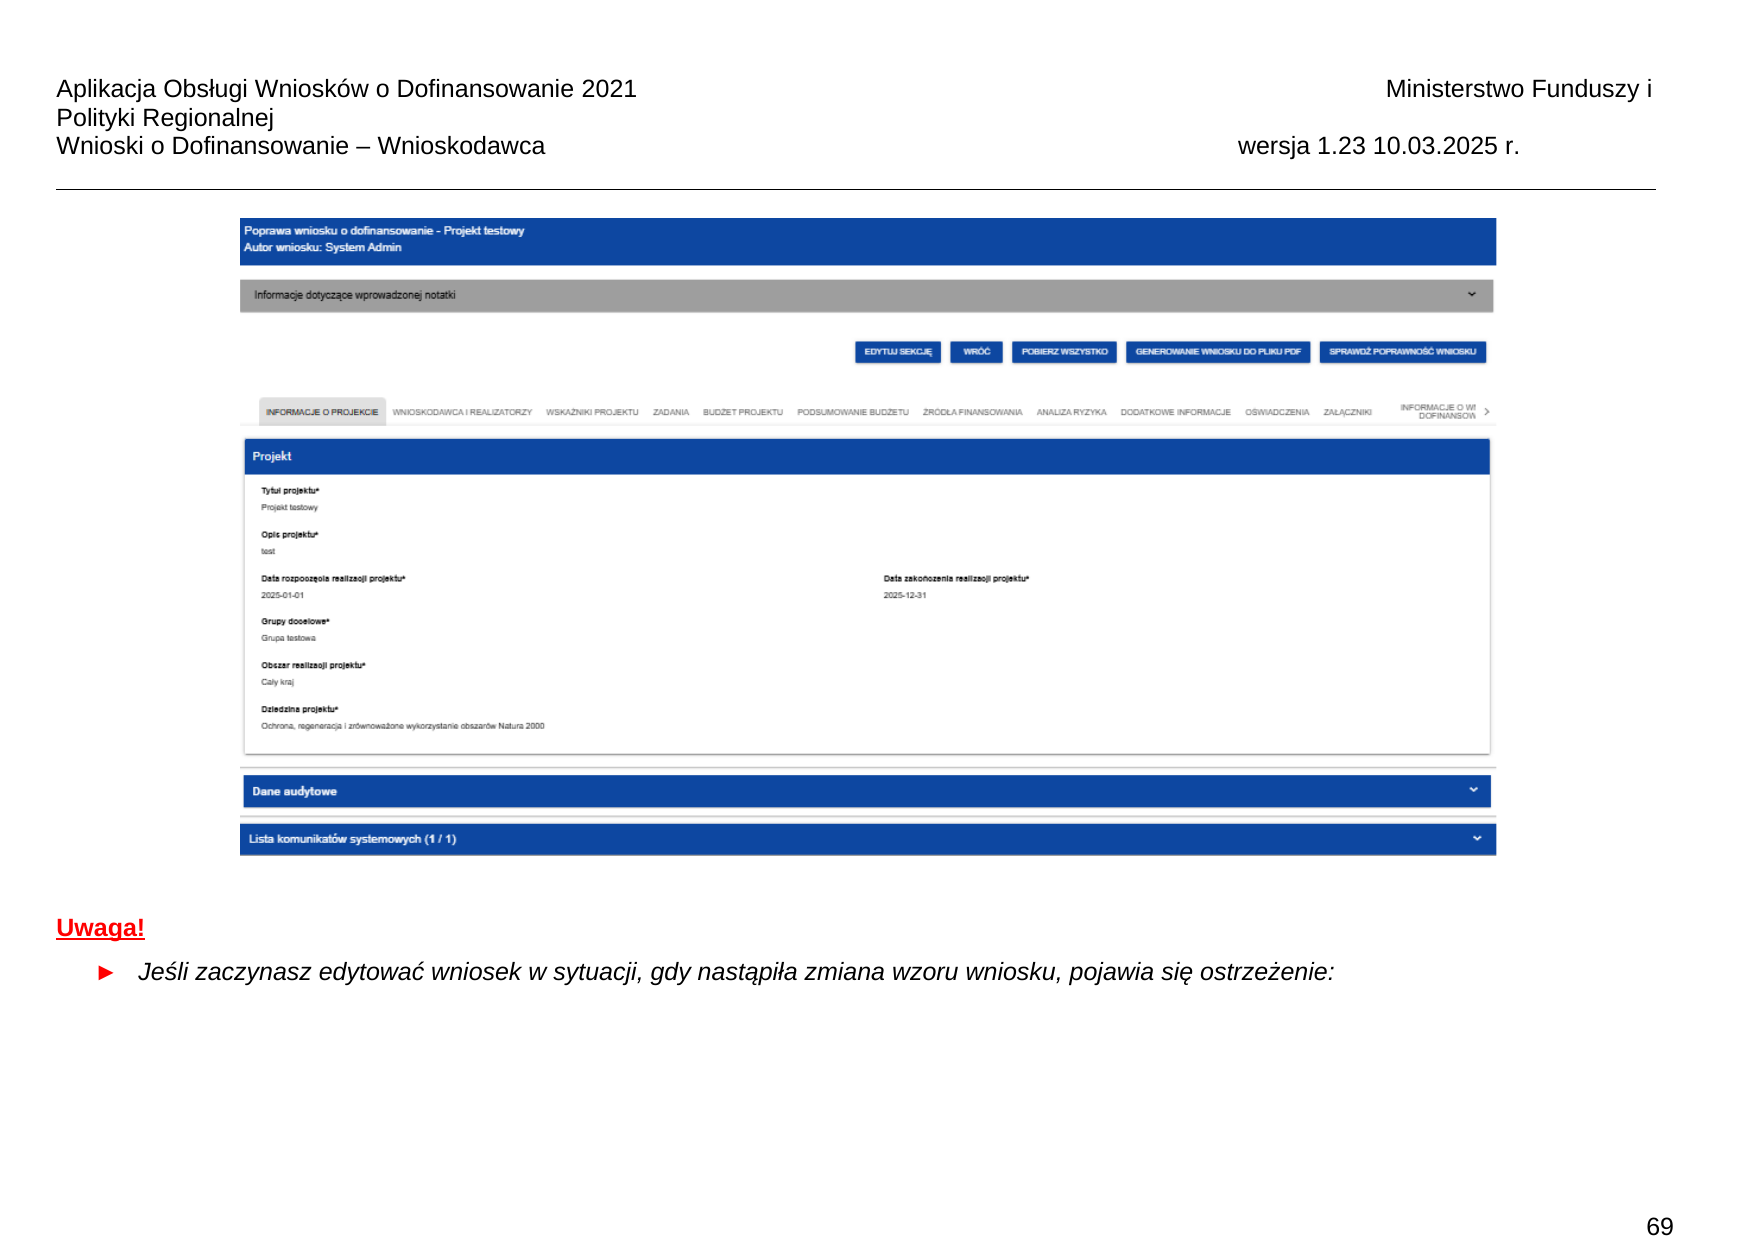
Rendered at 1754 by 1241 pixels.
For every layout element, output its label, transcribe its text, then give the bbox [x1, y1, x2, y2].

text Uwaga! [56, 913, 1674, 942]
list Jeśli zaczynasz edytować wniosek w sytuacji, gdy nastąpiła zmiana wzoru wniosku, pojawia się ostrzeżenie: [94, 956, 1674, 985]
picture [240, 218, 1497, 856]
